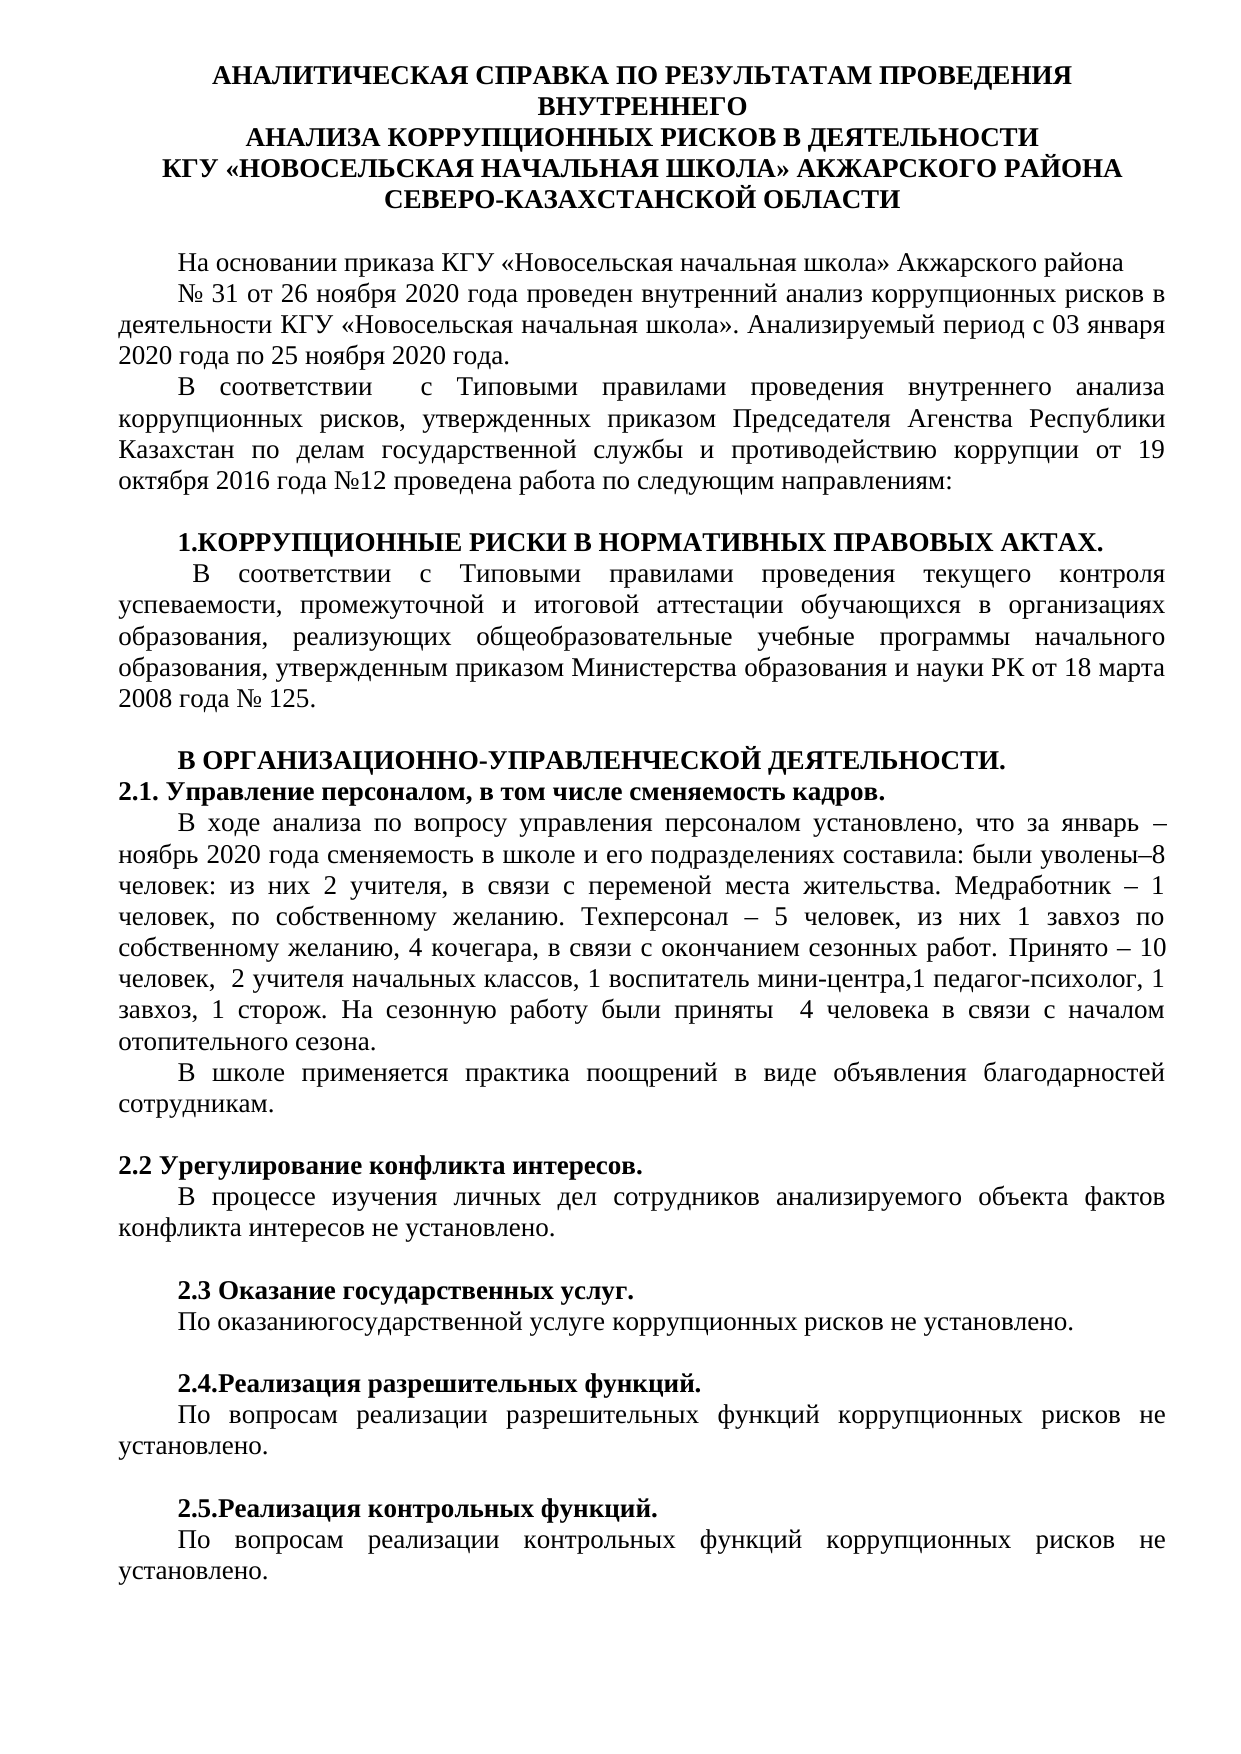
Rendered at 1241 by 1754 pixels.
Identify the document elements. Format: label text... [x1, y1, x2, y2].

text В соответствии с Типовыми правилами проведения внутреннего анализа коррупционных рисков, утвержденных приказом Председателя Агенства Республики Казахстан по делам государственной службы и противодействию коррупции от 19 октября 2016 года №12 проведена работа по следующим направлениям: [118, 371, 1167, 495]
text По оказаниюгосударственной услуге коррупционных рисков не установлено. [118, 1305, 1167, 1336]
text АНАЛИЗА КОРРУПЦИОННЫХ РИСКОВ В ДЕЯТЕЛЬНОСТИ [118, 121, 1167, 152]
text В школе применяется практика поощрений в виде объявления благодарностей сотрудникам. [118, 1056, 1167, 1118]
text На основании приказа КГУ «Новосельская начальная школа» Акжарского района [118, 246, 1167, 277]
text 2.3 Оказание государственных услуг. [118, 1274, 1167, 1305]
text По вопросам реализации разрешительных функций коррупционных рисков не установлено. [118, 1398, 1167, 1461]
text 1.КОРРУПЦИОННЫЕ РИСКИ В НОРМАТИВНЫХ ПРАВОВЫХ АКТАХ. [118, 526, 1167, 557]
text 2.1. Управление персоналом, в том числе сменяемость кадров. [118, 775, 1167, 807]
text 2.5.Реализация контрольных функций. [118, 1492, 1167, 1523]
text КГУ «НОВОСЕЛЬСКАЯ НАЧАЛЬНАЯ ШКОЛА» АКЖАРСКОГО РАЙОНА СЕВЕРО-КАЗАХСТАНСКОЙ ОБЛАСТИ [118, 152, 1167, 215]
text По вопросам реализации контрольных функций коррупционных рисков не установлено. [118, 1523, 1167, 1585]
text АНАЛИТИЧЕСКАЯ СПРАВКА ПО РЕЗУЛЬТАТАМ ПРОВЕДЕНИЯ ВНУТРЕННЕГО [118, 59, 1167, 121]
text № 31 от 26 ноября 2020 года проведен внутренний анализ коррупционных рисков в деятельности КГУ «Новосельская начальная школа». Анализируемый период с 03 января 2020 года по 25 ноября 2020 года. [118, 277, 1167, 371]
text 2.4.Реализация разрешительных функций. [118, 1367, 1167, 1398]
text 2.2 Урегулирование конфликта интересов. [118, 1149, 1167, 1180]
text В процессе изучения личных дел сотрудников анализируемого объекта фактов конфликта интересов не установлено. [118, 1180, 1167, 1243]
text В ходе анализа по вопросу управления персоналом установлено, что за январь –ноябрь 2020 года сменяемость в школе и его подразделениях составила: были уволены–8 человек: из них 2 учителя, в связи с переменой места жительства. Медработник – 1 человек, по собственному желанию. Техперсонал – 5 человек, из них 1 завхоз по собственному желанию, 4 кочегара, в связи с окончанием сезонных работ. Принято – 10 человек, 2 учителя начальных классов, 1 воспитатель мини-центра,1 педагог-психолог, 1 завхоз, 1 сторож. На сезонную работу были приняты 4 человека в связи с началом отопительного сезона. [118, 807, 1167, 1056]
text В ОРГАНИЗАЦИОННО-УПРАВЛЕНЧЕСКОЙ ДЕЯТЕЛЬНОСТИ. [118, 744, 1167, 775]
text В соответствии с Типовыми правилами проведения текущего контроля успеваемости, промежуточной и итоговой аттестации обучающихся в организациях образования, реализующих общеобразовательные учебные программы начального образования, утвержденным приказом Министерства образования и науки РК от 18 марта 2008 года № 125. [118, 557, 1167, 713]
